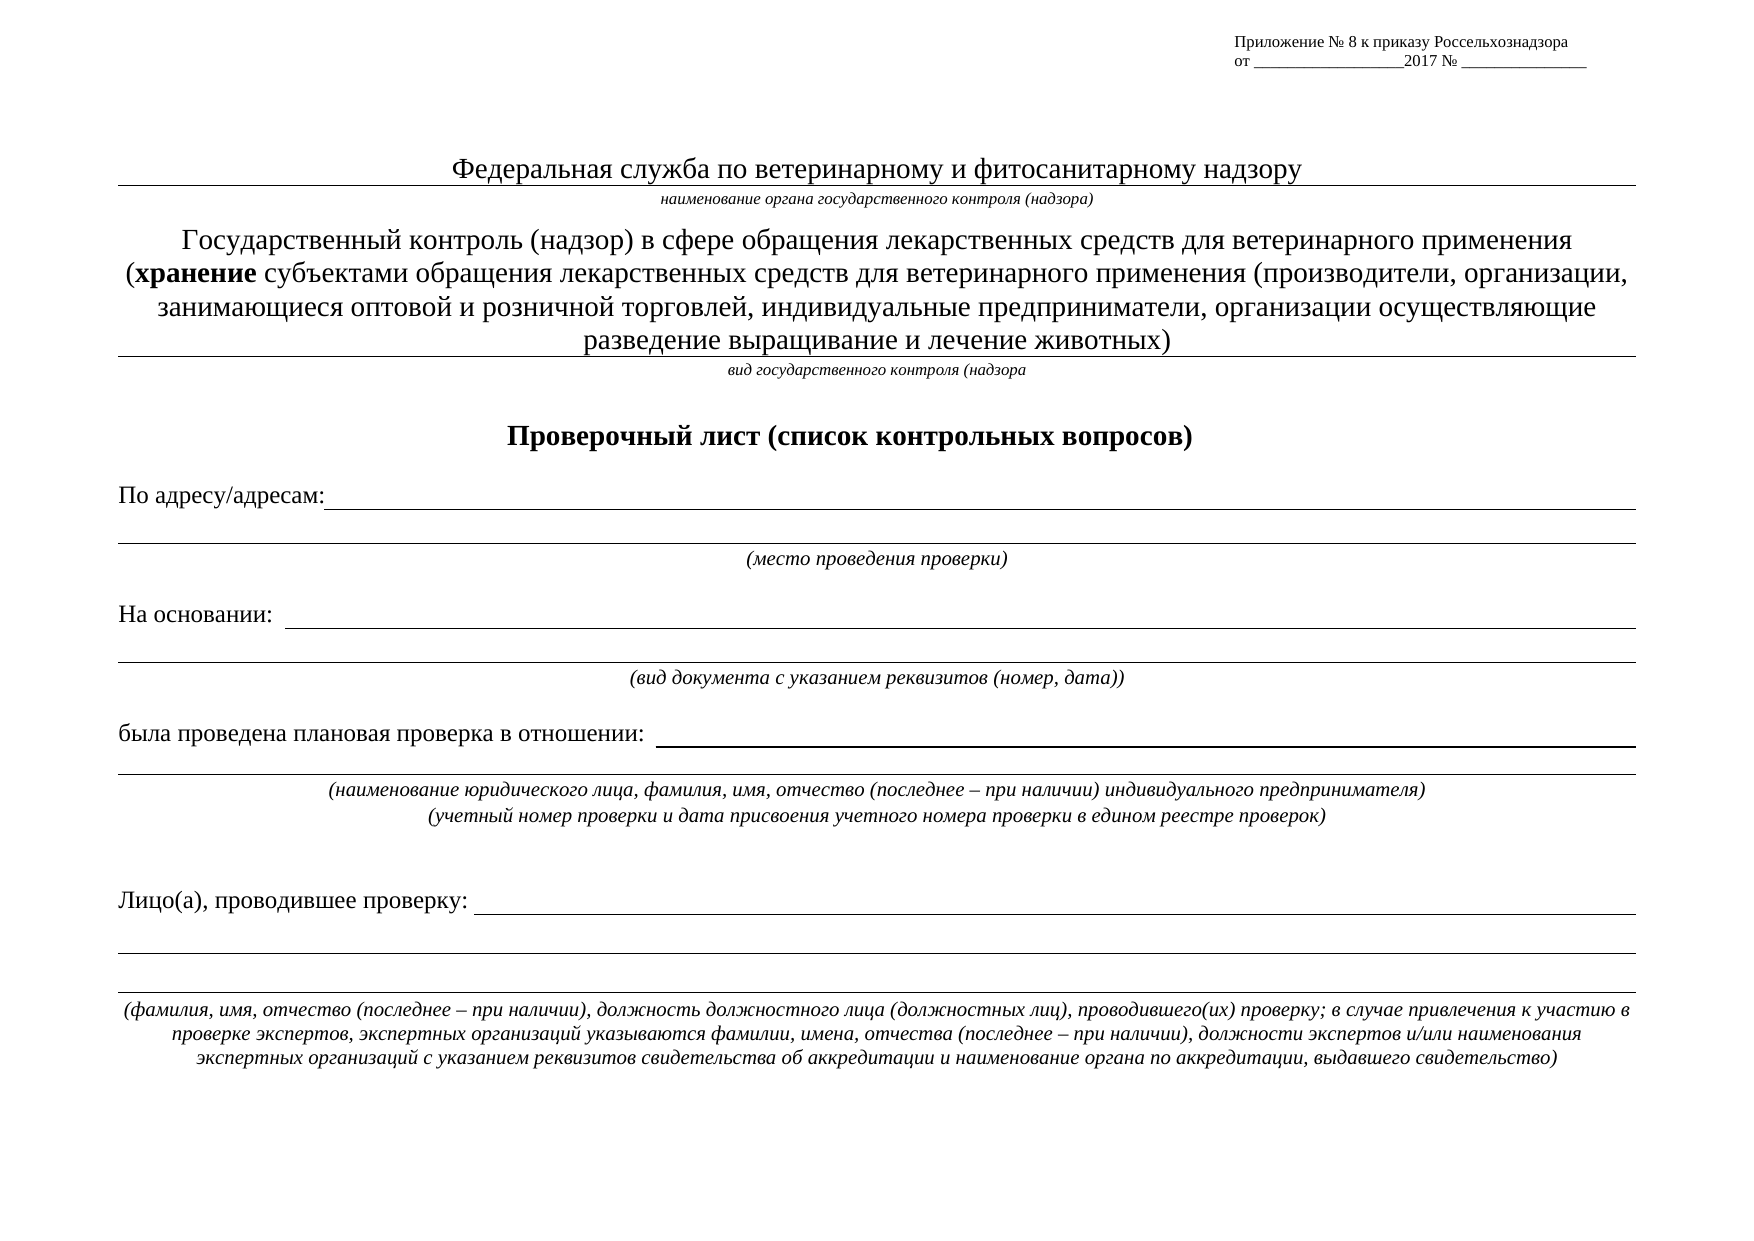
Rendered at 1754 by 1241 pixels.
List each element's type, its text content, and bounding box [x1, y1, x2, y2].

text (учетный номер проверки и дата присвоения учетного номера проверки в едином реестре проверок) [118, 803, 1636, 827]
text (вид документа с указанием реквизитов (номер, дата)) [118, 663, 1636, 689]
text Лицо(а), проводившее проверку: [118, 885, 1636, 913]
table_header Проверочный лист (список контрольных вопросов) [496, 393, 1258, 451]
text наименование органа государственного контроля (надзора) [118, 186, 1636, 222]
text была проведена плановая проверка в отношении: [118, 718, 1636, 746]
text (место проведения проверки) [118, 544, 1636, 570]
text По адресу/адресам: [118, 480, 1636, 508]
text (наименование юридического лица, фамилия, имя, отчество (последнее – при наличии) индивидуального предпринимателя) [118, 775, 1636, 801]
text (фамилия, имя, отчество (последнее – при наличии), должность должностного лица (должностных лиц), проводившего(их) проверку; в случае привлечения к участию в проверке экспертов, экспертных организаций указываются фамилии, имена, отчества (последнее – при наличии), должности экспертов и/или наименования экспертных организаций с указанием реквизитов свидетельства об аккредитации и наименование органа по аккредитации, выдавшего свидетельство) [118, 997, 1636, 1069]
text Государственный контроль (надзор) в сфере обращения лекарственных средств для ветеринарного применения (хранение субъектами обращения лекарственных средств для ветеринарного применения (производители, организации, занимающиеся оптовой и розничной торговлей, индивидуальные предприниматели, организации осуществляющие разведение выращивание и лечение животных) [118, 222, 1636, 356]
text вид государственного контроля (надзора [118, 357, 1636, 393]
text Федеральная служба по ветеринарному и фитосанитарному надзору [118, 152, 1636, 185]
text На основании: [118, 599, 1636, 627]
